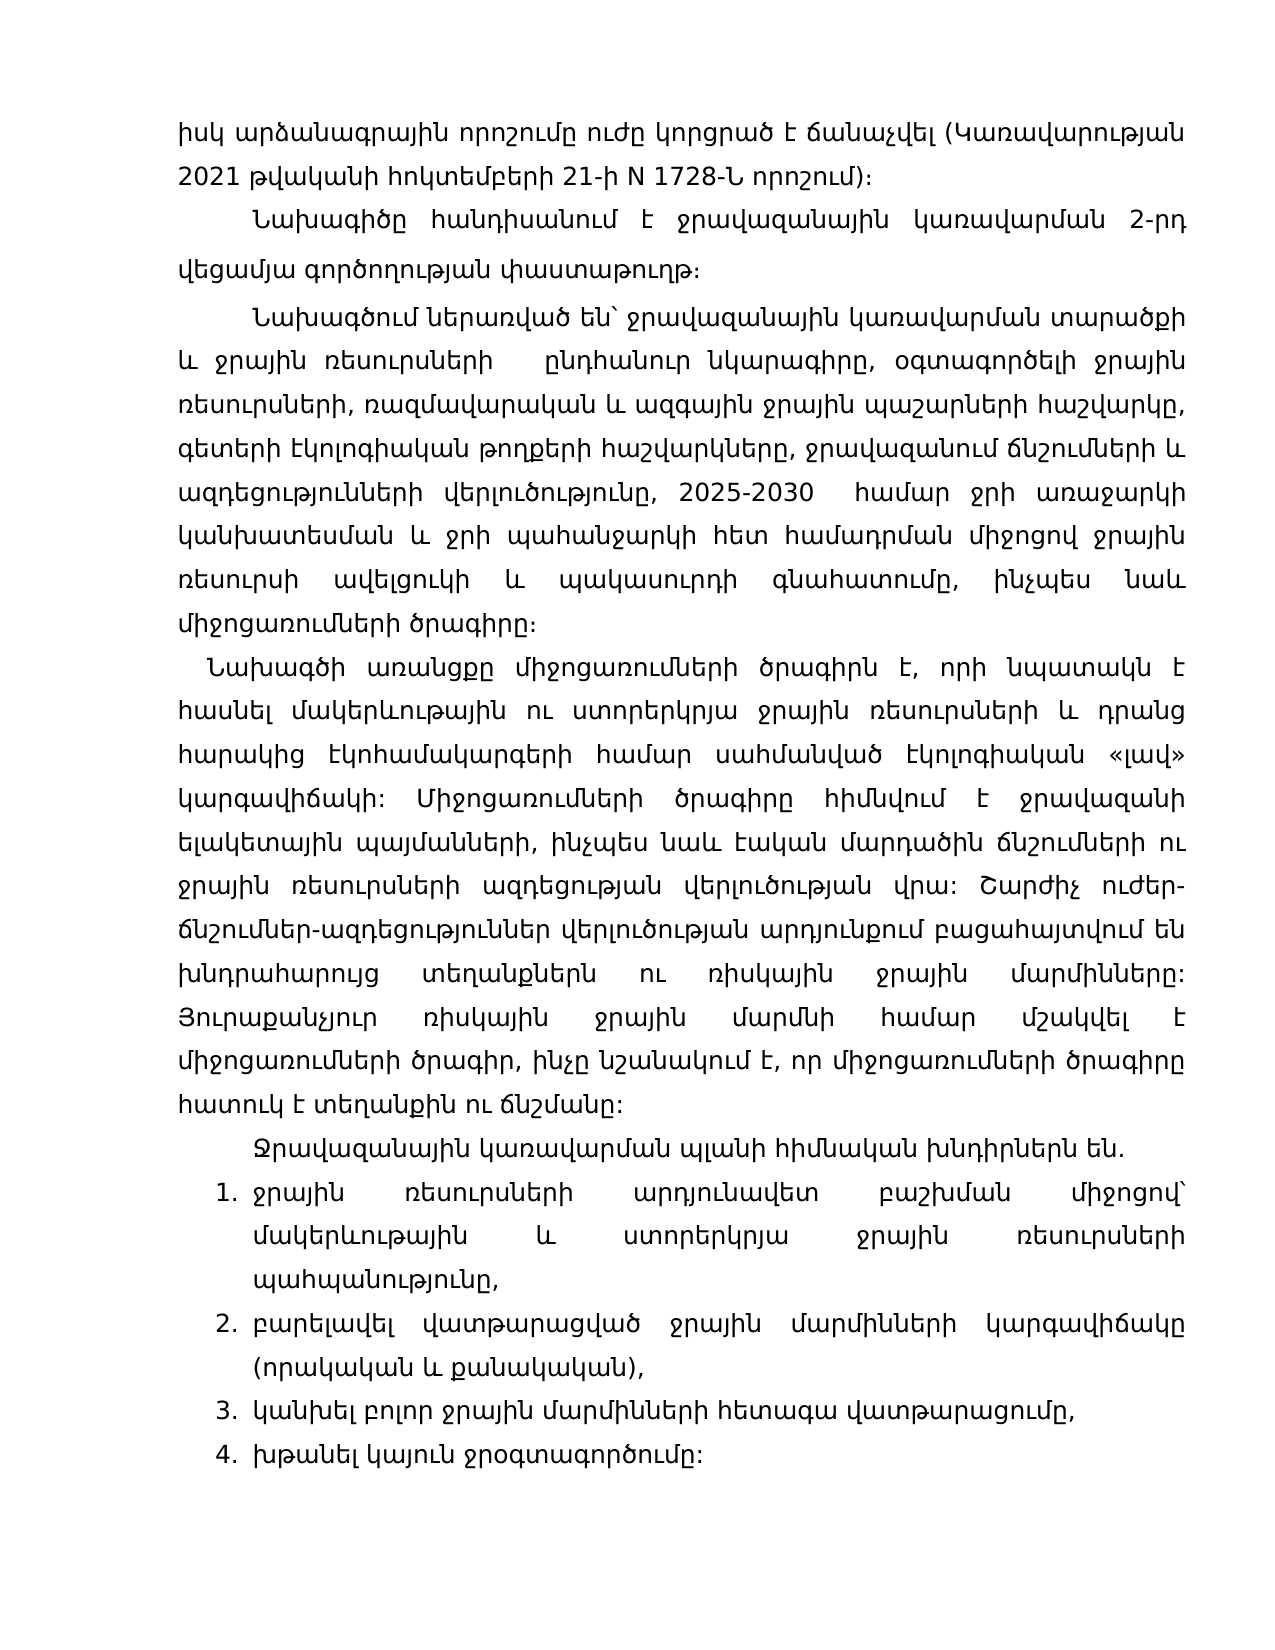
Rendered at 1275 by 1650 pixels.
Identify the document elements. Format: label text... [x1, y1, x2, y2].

list ջրային ռեսուրսների արդյունավետ բաշխման միջոցով՝ մակերևութային և ստորերկրյա ջրային ռեսուրսների պահպանությունը, [215, 1178, 1186, 1294]
list բարելավել վատթարացված ջրային մարմինների կարգավիճակը (որակական և քանակական), [215, 1309, 1186, 1382]
text Ջրավազանային կառավարման պլանի հիմնական խնդիրներն են. [177, 1134, 1186, 1163]
text Նախագծում ներառված են՝ ջրավազանային կառավարման տարածքի և ջրային ռեսուրսների ընդհանուր նկարագիրը, օգտագործելի ջրային ռեսուրսների, ռազմավարական և ազգային ջրային պաշարների հաշվարկը, գետերի էկոլոգիական թողքերի հաշվարկները, ջրավազանում ճնշումների և ազդեցությունների վերլուծությունը, 2025-2030 համար ջրի առաջարկի կանխատեսման և ջրի պահանջարկի հետ համադրման միջոցով ջրային ռեսուրսի ավելցուկի և պակասուրդի գնահատումը, ինչպես նաև միջոցառումների ծրագիրը։ [177, 303, 1186, 638]
list կանխել բոլոր ջրային մարմինների հետագա վատթարացումը, [215, 1397, 1186, 1426]
text Նախագիծը հանդիսանում է ջրավազանային կառավարման 2-րդ վեցամյա գործողության փաստաթուղթ։ [177, 206, 1186, 286]
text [177, 118, 1186, 191]
list խթանել կայուն ջրօգտագործումը: [215, 1440, 1186, 1469]
text Նախագծի առանցքը միջոցառումների ծրագիրն է, որի նպատակն է հասնել մակերևութային ու ստորերկրյա ջրային ռեսուրսների և դրանց հարակից էկոհամակարգերի համար սահմանված էկոլոգիական «լավ» կարգավիճակի: Միջոցառումների ծրագիրը հիմնվում է ջրավազանի ելակետային պայմանների, ինչպես նաև էական մարդածին ճնշումների ու ջրային ռեսուրսների ազդեցության վերլուծության վրա: Շարժիչ ուժեր-ճնշումներ-ազդեցություններ վերլուծության արդյունքում բացահայտվում են խնդրահարույց տեղանքներն ու ռիսկային ջրային մարմինները: Յուրաքանչյուր ռիսկային ջրային մարմնի համար մշակվել է միջոցառումների ծրագիր, ինչը նշանակում է, որ միջոցառումների ծրագիրը հատուկ է տեղանքին ու ճնշմանը: [177, 653, 1186, 1119]
